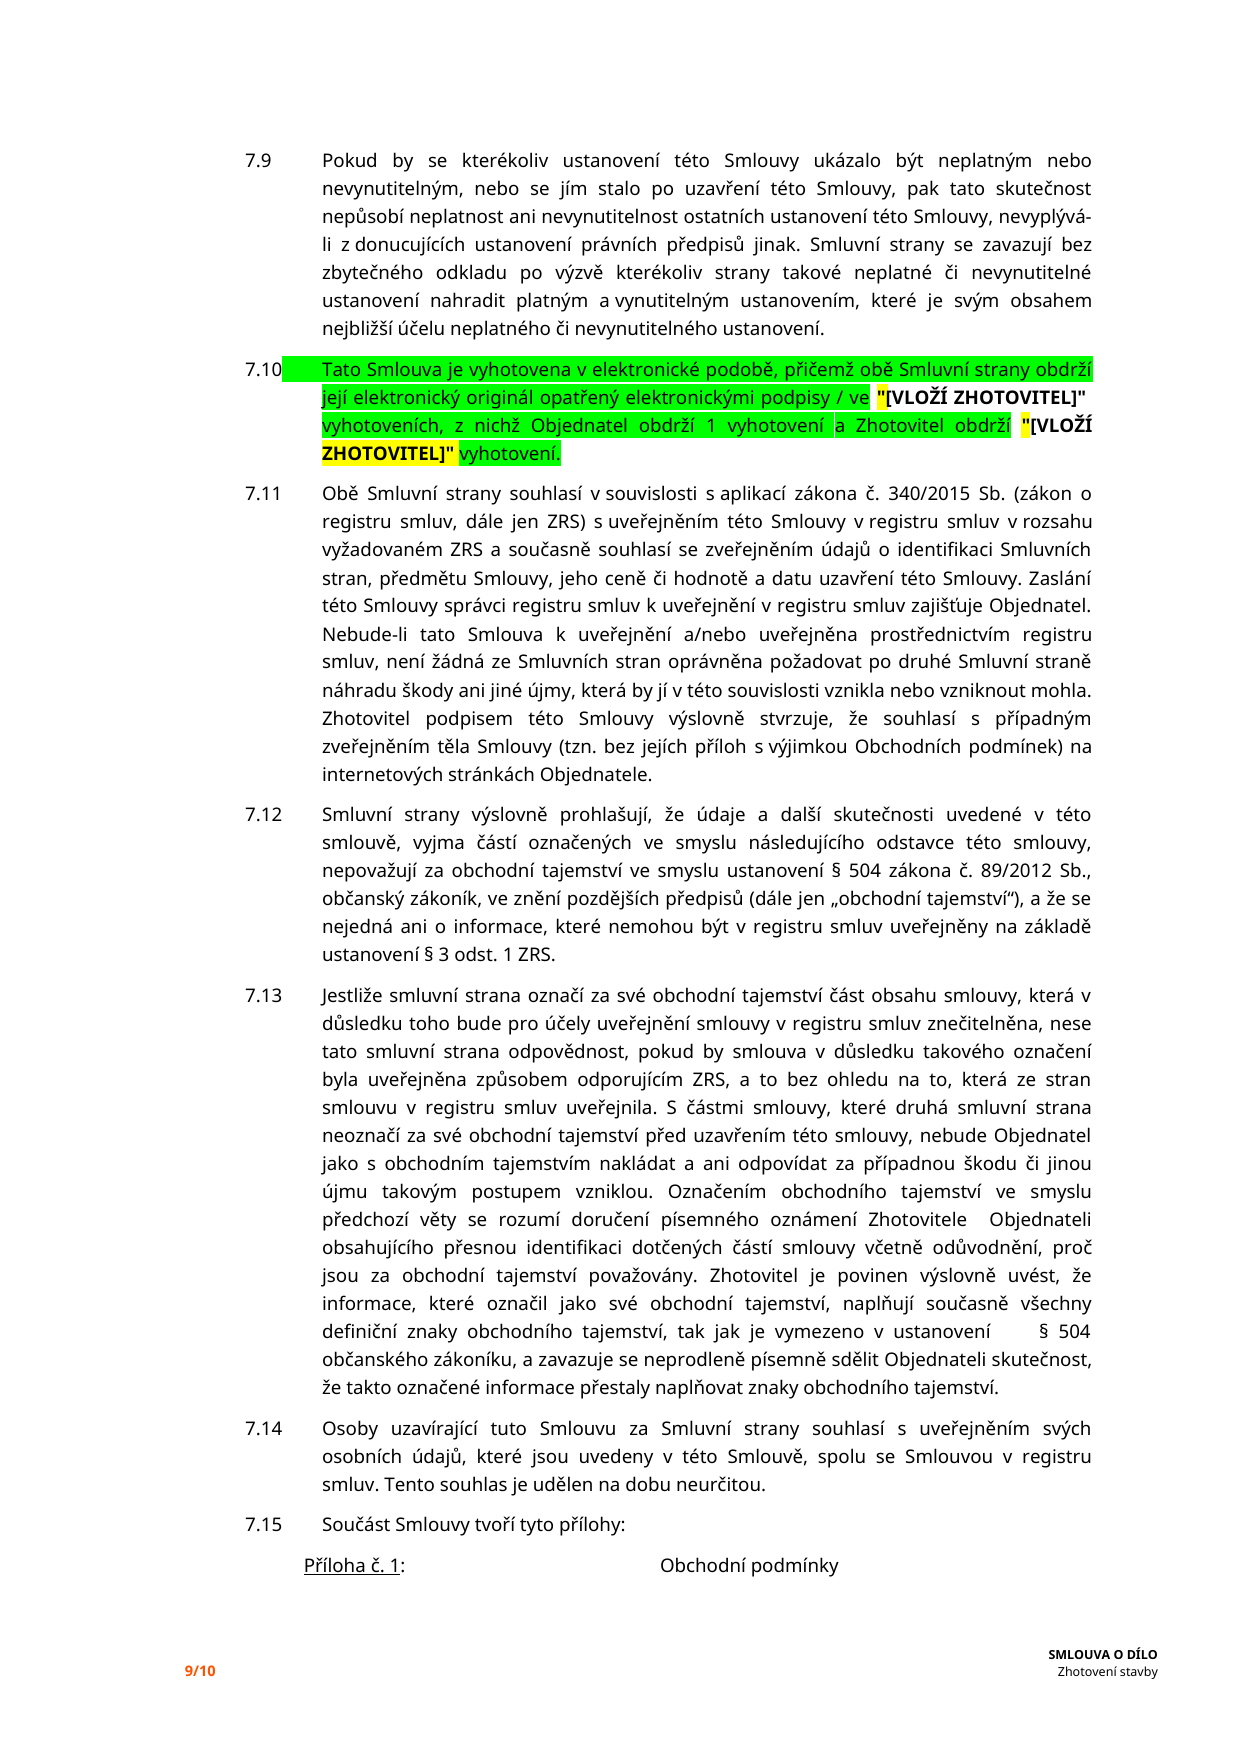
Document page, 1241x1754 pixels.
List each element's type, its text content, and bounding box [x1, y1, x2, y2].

table_header Obchodní podmínky [572, 1552, 1093, 1592]
text Osoby uzavírající tuto Smlouvu za Smluvní strany souhlasí s uveřejněním svých osobních údajů, které jsou uvedeny v této Smlouvě, spolu se Smlouvou v registru smluv. Tento souhlas je udělen na dobu neurčitou. [245, 1415, 1093, 1496]
text Součást Smlouvy tvoří tyto přílohy: [245, 1511, 1093, 1537]
text Jestliže smluvní strana označí za své obchodní tajemství část obsahu smlouvy, která v důsledku toho bude pro účely uveřejnění smlouvy v registru smluv znečitelněna, nese tato smluvní strana odpovědnost, pokud by smlouva v důsledku takového označení byla uveřejněna způsobem odporujícím ZRS, a to bez ohledu na to, která ze stran smlouvu v registru smluv uveřejnila. S částmi smlouvy, které druhá smluvní strana neoznačí za své obchodní tajemství před uzavřením této smlouvy, nebude Objednatel jako s obchodním tajemstvím nakládat a ani odpovídat za případnou škodu či jinou újmu takovým postupem vzniklou. Označením obchodního tajemství ve smyslu předchozí věty se rozumí doručení písemného oznámení Zhotovitele Objednateli obsahujícího přesnou identifikaci dotčených částí smlouvy včetně odůvodnění, proč jsou za obchodní tajemství považovány. Zhotovitel je povinen výslovně uvést, že informace, které označil jako své obchodní tajemství, naplňují současně všechny definiční znaky obchodního tajemství, tak jak je vymezeno v ustanovení § 504 občanského zákoníku, a zavazuje se neprodleně písemně sdělit Objednateli skutečnost, že takto označené informace přestaly naplňovat znaky obchodního tajemství. [245, 982, 1093, 1400]
text Pokud by se kterékoliv ustanovení této Smlouvy ukázalo být neplatným nebo nevynutitelným, nebo se jím stalo po uzavření této Smlouvy, pak tato skutečnost nepůsobí neplatnost ani nevynutitelnost ostatních ustanovení této Smlouvy, nevyplývá-li z donucujících ustanovení právních předpisů jinak. Smluvní strany se zavazují bez zbytečného odkladu po výzvě kterékoliv strany takové neplatné či nevynutitelné ustanovení nahradit platným a vynutitelným ustanovením, které je svým obsahem nejbližší účelu neplatného či nevynutitelného ustanovení. [245, 147, 1093, 341]
table_header Příloha č. 1: [216, 1552, 572, 1592]
text Tato Smlouva je vyhotovena v elektronické podobě, přičemž obě Smluvní strany obdrží její elektronický originál opatřený elektronickými podpisy / ve vyhotoveních, z nichž Objednatel obdrží 1 vyhotovení a Zhotovitel obdrží vyhotovení. [245, 356, 1093, 466]
text Smluvní strany výslovně prohlašují, že údaje a další skutečnosti uvedené v této smlouvě, vyjma částí označených ve smyslu následujícího odstavce této smlouvy, nepovažují za obchodní tajemství ve smyslu ustanovení § 504 zákona č. 89/2012 Sb., občanský zákoník, ve znění pozdějších předpisů (dále jen „obchodní tajemství“), a že se nejedná ani o informace, které nemohou být v registru smluv uveřejněny na základě ustanovení § 3 odst. 1 ZRS. [245, 801, 1093, 967]
text Obě Smluvní strany souhlasí v souvislosti s aplikací zákona č. 340/2015 Sb. (zákon o registru smluv, dále jen ZRS) s uveřejněním této Smlouvy v registru smluv v rozsahu vyžadovaném ZRS a současně souhlasí se zveřejněním údajů o identifikaci Smluvních stran, předmětu Smlouvy, jeho ceně či hodnotě a datu uzavření této Smlouvy. Zaslání této Smlouvy správci registru smluv k uveřejnění v registru smluv zajišťuje Objednatel. Nebude-li tato Smlouva k uveřejnění a/nebo uveřejněna prostřednictvím registru smluv, není žádná ze Smluvních stran oprávněna požadovat po druhé Smluvní straně náhradu škody ani jiné újmy, která by jí v této souvislosti vznikla nebo vzniknout mohla. Zhotovitel podpisem této Smlouvy výslovně stvrzuje, že souhlasí s případným zveřejněním těla Smlouvy (tzn. bez jejích příloh s výjimkou Obchodních podmínek) na internetových stránkách Objednatele. [245, 481, 1093, 786]
